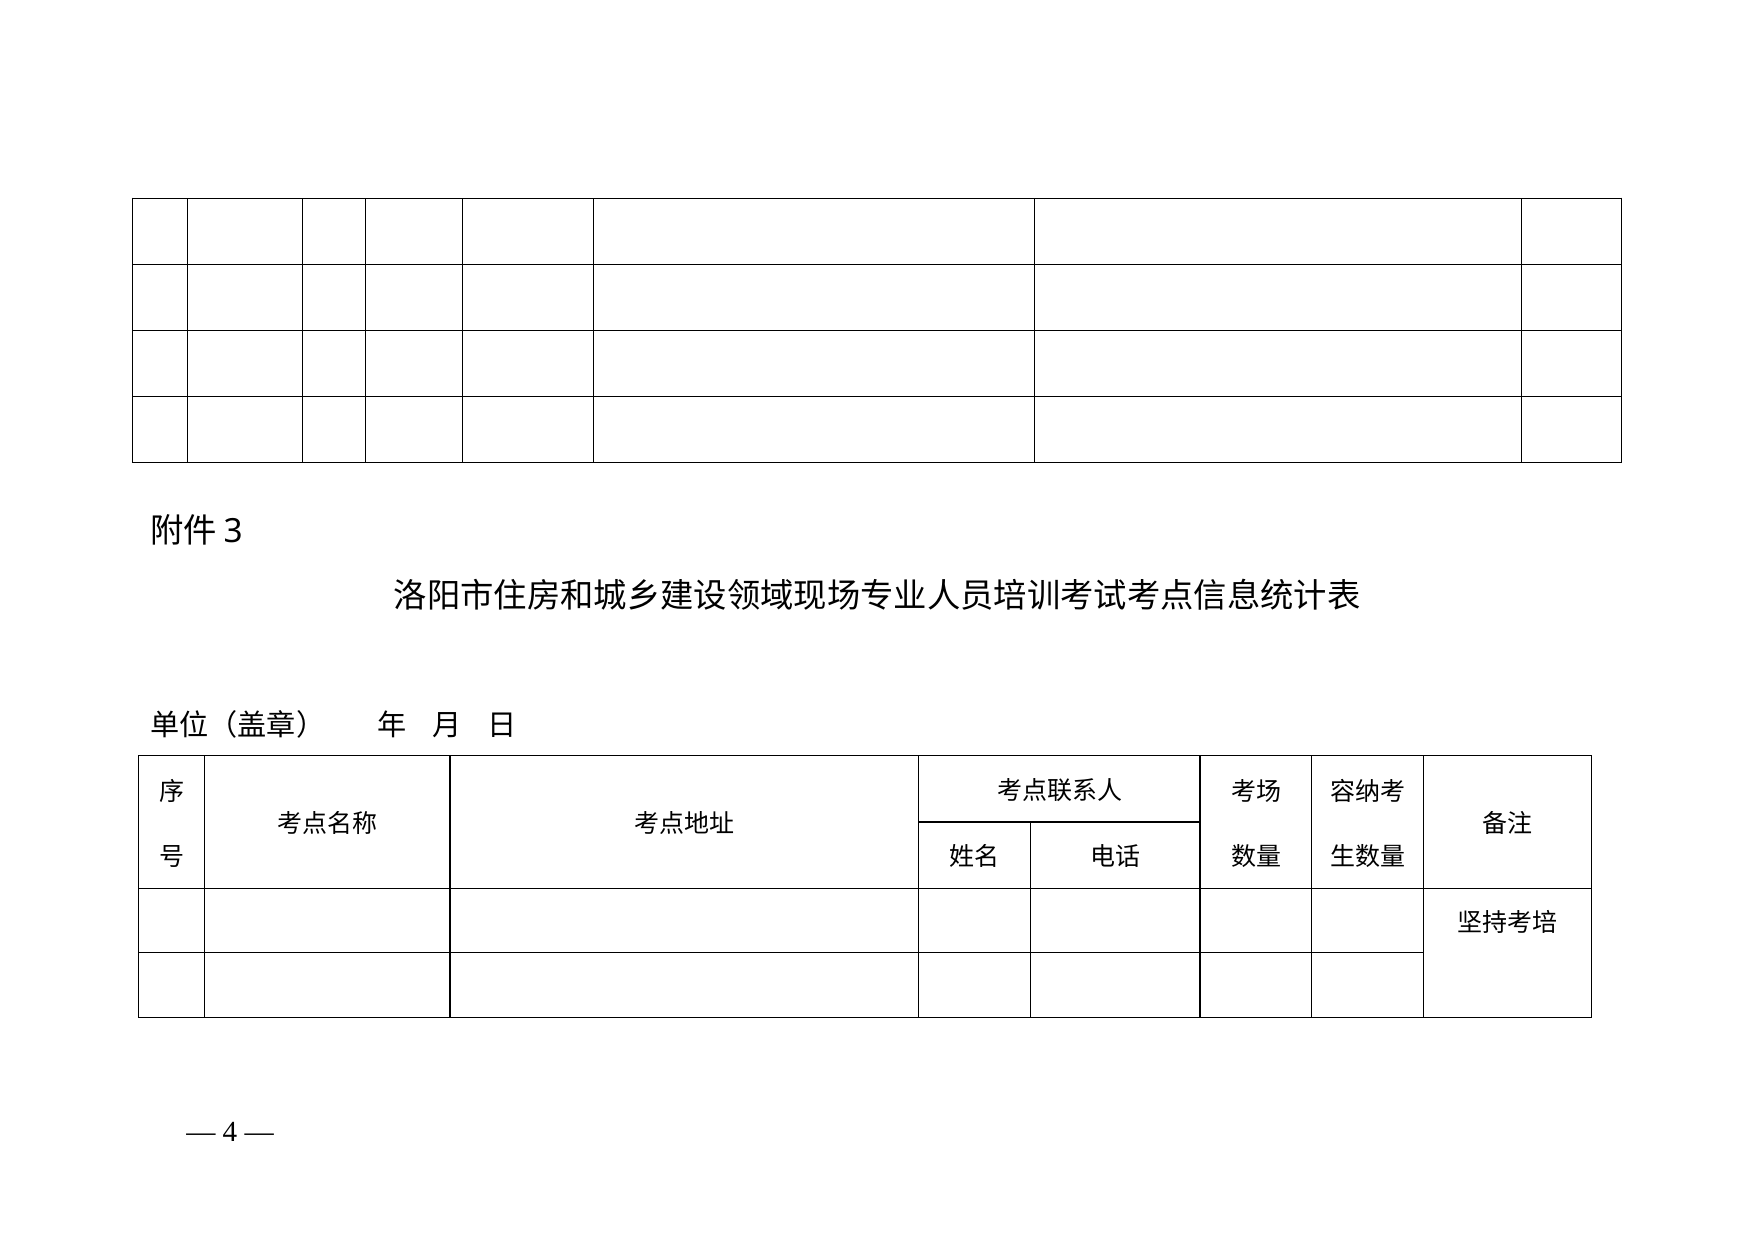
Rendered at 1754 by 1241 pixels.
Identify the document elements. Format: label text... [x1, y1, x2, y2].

table_cell [1312, 953, 1423, 1017]
table_cell [366, 397, 462, 462]
table_cell [451, 953, 918, 1017]
table_cell [139, 889, 204, 952]
table_cell [303, 397, 365, 462]
table_cell [188, 265, 302, 330]
table_header 考点名称 [205, 756, 449, 887]
text 洛阳市住房和城乡建设领域现场专业人员培训考试考点信息统计表 [150, 560, 1604, 625]
table_cell [366, 331, 462, 396]
table_cell [133, 199, 187, 264]
table_cell [451, 889, 918, 952]
table_header 备注 [1424, 756, 1591, 887]
table_cell [1522, 397, 1621, 462]
table_cell [303, 331, 365, 396]
table_header 序号 [139, 756, 204, 887]
table_cell [1035, 199, 1521, 264]
table_cell [1035, 265, 1521, 330]
table_cell [133, 331, 187, 396]
table_cell [1035, 331, 1521, 396]
table_cell [303, 265, 365, 330]
table_cell [594, 397, 1034, 462]
table_cell [1031, 953, 1199, 1017]
table_cell [463, 199, 593, 264]
table_header 考点地址 [451, 756, 918, 887]
table_cell [133, 265, 187, 330]
table_cell [1522, 265, 1621, 330]
table_cell [1312, 889, 1423, 952]
table_cell [1035, 397, 1521, 462]
table_cell 坚持考培 分离原则 考点不得 在培训机 构内设置 [1424, 889, 1591, 1017]
table_header 考点联系人 [919, 756, 1199, 821]
table_cell [139, 953, 204, 1017]
table_cell 电话 [1031, 823, 1199, 887]
table_header 容纳考生数量 [1312, 756, 1423, 887]
table_cell 姓名 [919, 823, 1030, 887]
table_cell [133, 397, 187, 462]
table_cell [594, 265, 1034, 330]
table_cell [1522, 331, 1621, 396]
table_header 考场 数量 [1201, 756, 1311, 887]
table_cell [594, 199, 1034, 264]
table_cell [366, 265, 462, 330]
table_cell [463, 397, 593, 462]
text 单位（盖章） 年 月 日 [150, 690, 1604, 755]
table_cell [205, 953, 449, 1017]
table_cell [594, 331, 1034, 396]
table_cell [188, 331, 302, 396]
text 附件3 [150, 495, 1604, 560]
table_cell [463, 265, 593, 330]
table_cell [463, 331, 593, 396]
table_cell [366, 199, 462, 264]
table_cell [1031, 889, 1199, 952]
table_cell [188, 397, 302, 462]
table_cell [188, 199, 302, 264]
table_cell [1201, 953, 1311, 1017]
table_cell [303, 199, 365, 264]
table_cell [919, 953, 1030, 1017]
table_cell [919, 889, 1030, 952]
table_cell [205, 889, 449, 952]
table_cell [1522, 199, 1621, 264]
table_cell [1201, 889, 1311, 952]
